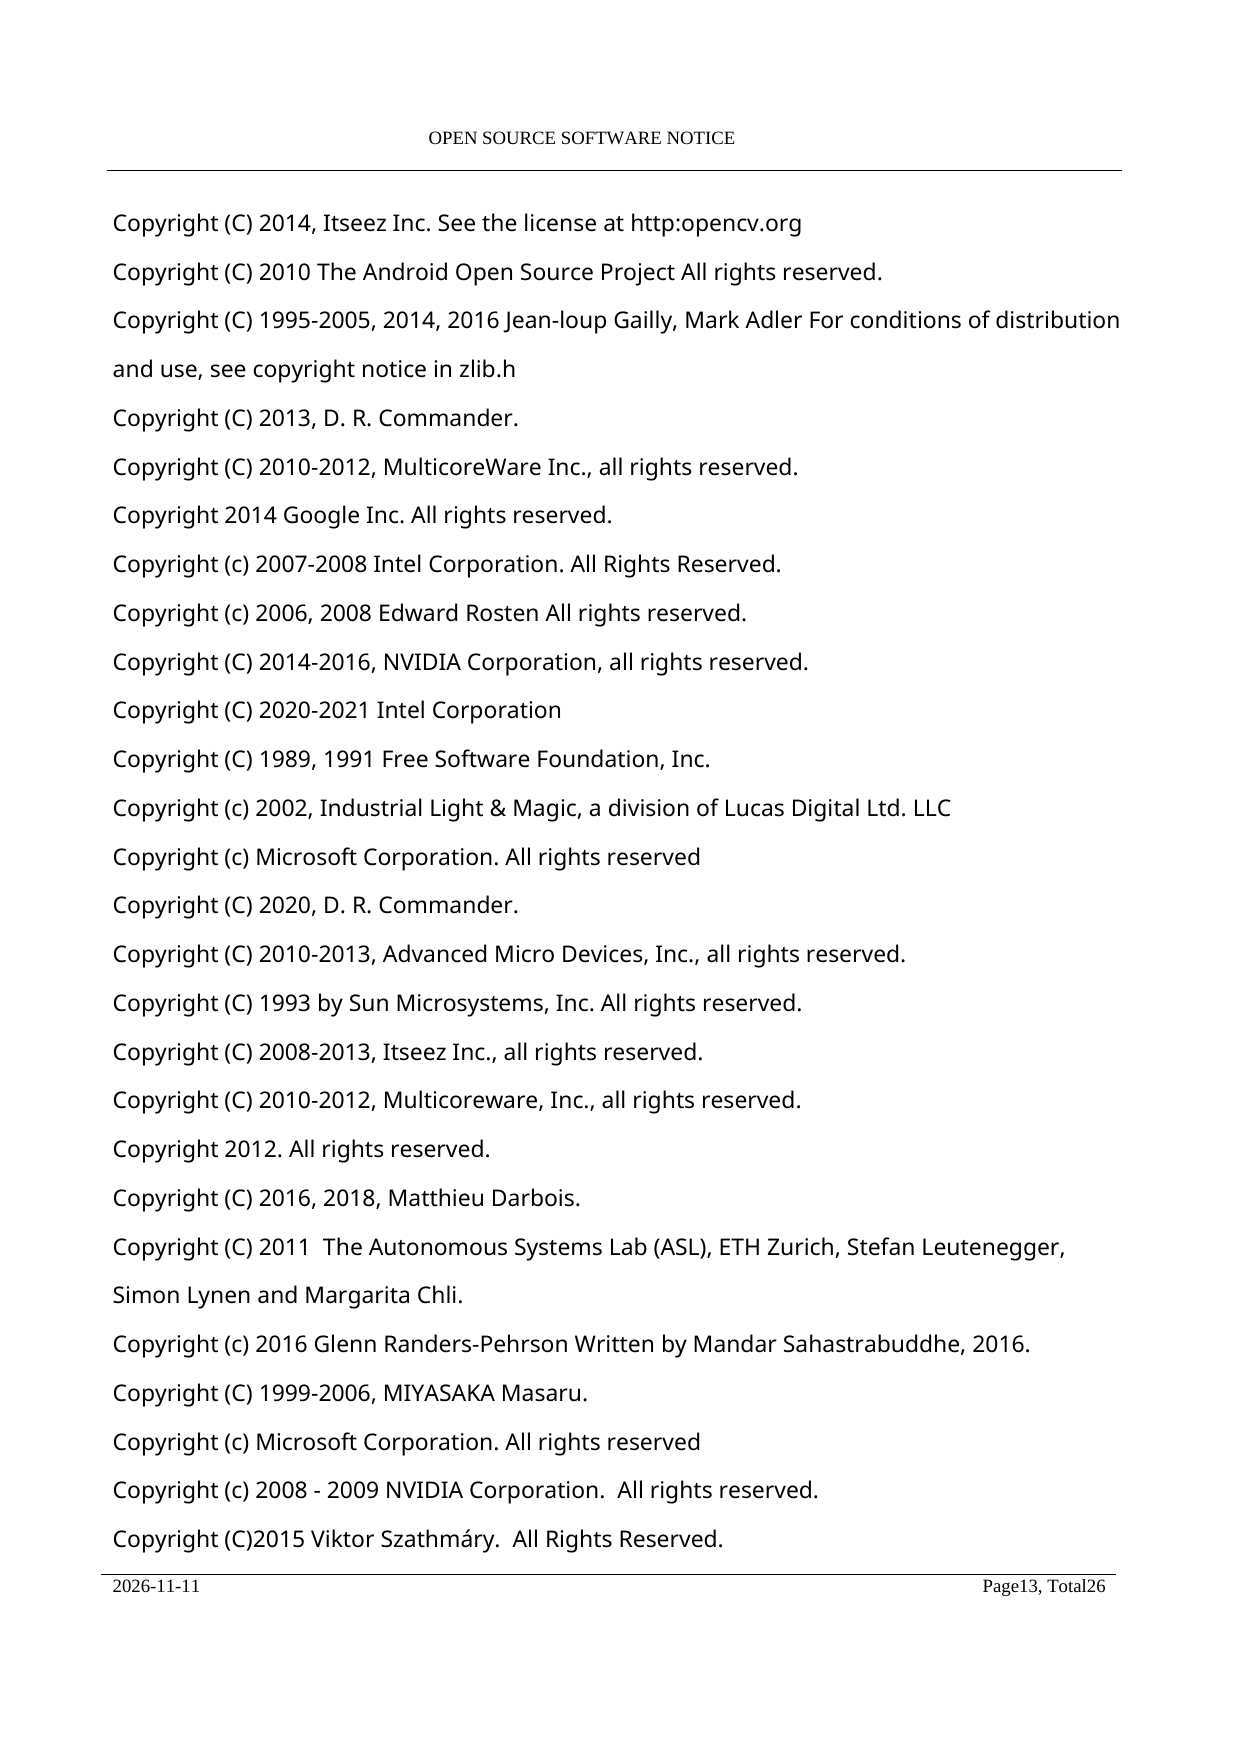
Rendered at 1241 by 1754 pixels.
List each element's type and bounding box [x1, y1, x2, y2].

text [112, 206, 1128, 1555]
